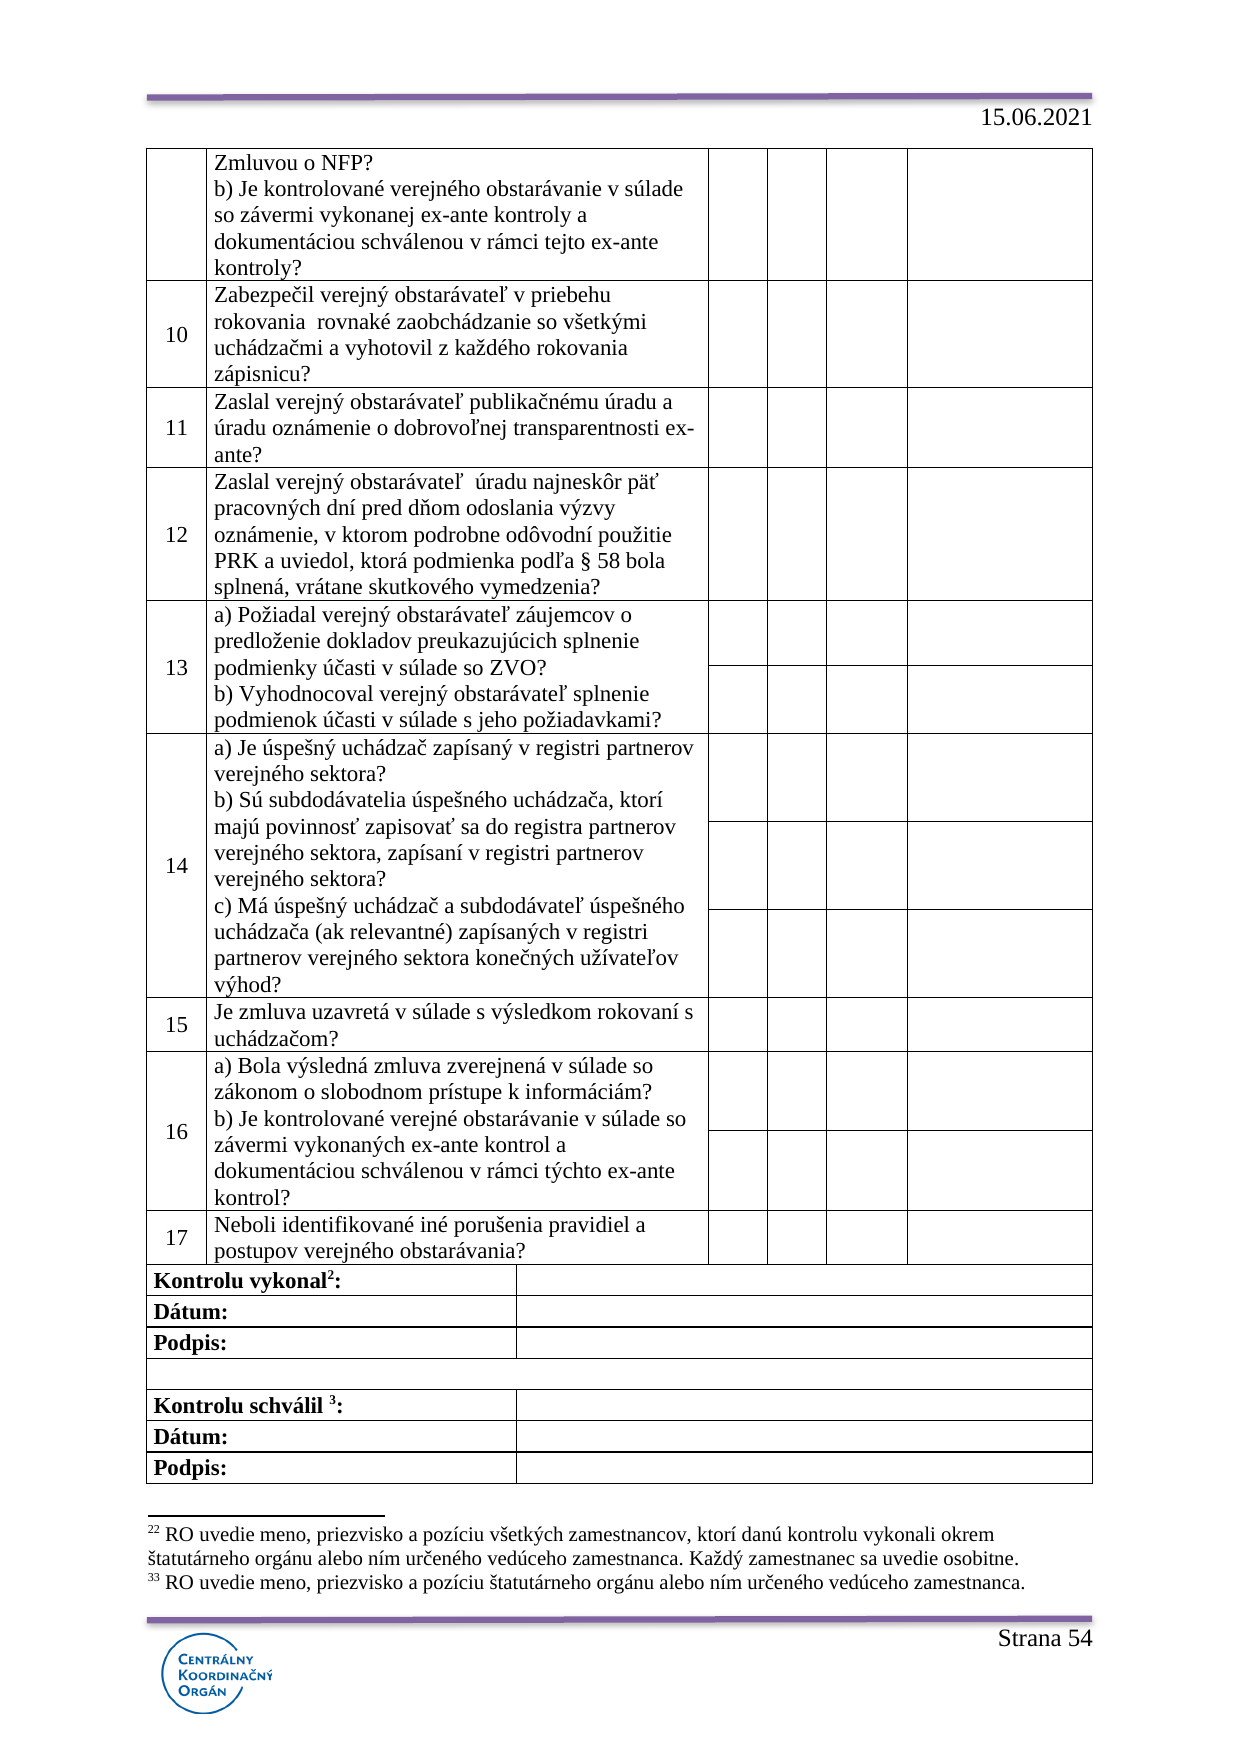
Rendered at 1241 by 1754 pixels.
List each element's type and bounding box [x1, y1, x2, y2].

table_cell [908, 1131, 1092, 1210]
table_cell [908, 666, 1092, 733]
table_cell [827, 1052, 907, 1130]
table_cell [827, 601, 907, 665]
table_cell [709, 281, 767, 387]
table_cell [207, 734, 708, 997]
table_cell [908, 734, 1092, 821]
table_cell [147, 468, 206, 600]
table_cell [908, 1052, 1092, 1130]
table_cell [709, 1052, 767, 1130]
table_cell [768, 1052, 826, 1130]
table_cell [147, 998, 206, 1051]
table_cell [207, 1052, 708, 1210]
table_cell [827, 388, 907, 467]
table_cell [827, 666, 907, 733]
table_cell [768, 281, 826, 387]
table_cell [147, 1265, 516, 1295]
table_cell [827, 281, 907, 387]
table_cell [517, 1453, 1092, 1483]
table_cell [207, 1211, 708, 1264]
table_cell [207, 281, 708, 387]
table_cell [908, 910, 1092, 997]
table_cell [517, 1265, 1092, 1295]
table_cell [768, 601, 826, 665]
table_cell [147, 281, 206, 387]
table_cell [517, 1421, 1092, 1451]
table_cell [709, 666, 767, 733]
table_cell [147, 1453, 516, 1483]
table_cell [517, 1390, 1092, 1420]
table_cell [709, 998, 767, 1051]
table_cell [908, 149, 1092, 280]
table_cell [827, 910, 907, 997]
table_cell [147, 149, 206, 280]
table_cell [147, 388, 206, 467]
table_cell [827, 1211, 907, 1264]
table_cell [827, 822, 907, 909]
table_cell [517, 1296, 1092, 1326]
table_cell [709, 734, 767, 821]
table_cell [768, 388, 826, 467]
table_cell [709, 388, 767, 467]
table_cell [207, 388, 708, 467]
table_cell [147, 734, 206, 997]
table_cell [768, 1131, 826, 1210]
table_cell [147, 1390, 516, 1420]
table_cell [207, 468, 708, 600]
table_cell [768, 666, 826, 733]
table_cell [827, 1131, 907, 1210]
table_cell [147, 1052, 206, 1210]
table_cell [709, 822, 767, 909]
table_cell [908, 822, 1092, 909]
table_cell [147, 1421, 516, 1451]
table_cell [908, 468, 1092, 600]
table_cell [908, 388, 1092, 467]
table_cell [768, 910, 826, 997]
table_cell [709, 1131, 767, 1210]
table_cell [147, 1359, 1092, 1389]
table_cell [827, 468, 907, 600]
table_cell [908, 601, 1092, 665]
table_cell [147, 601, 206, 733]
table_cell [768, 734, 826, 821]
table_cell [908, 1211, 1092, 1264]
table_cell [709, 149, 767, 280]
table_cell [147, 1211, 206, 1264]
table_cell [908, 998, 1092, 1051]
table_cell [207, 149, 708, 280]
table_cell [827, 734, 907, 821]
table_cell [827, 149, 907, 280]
picture [159, 1631, 272, 1713]
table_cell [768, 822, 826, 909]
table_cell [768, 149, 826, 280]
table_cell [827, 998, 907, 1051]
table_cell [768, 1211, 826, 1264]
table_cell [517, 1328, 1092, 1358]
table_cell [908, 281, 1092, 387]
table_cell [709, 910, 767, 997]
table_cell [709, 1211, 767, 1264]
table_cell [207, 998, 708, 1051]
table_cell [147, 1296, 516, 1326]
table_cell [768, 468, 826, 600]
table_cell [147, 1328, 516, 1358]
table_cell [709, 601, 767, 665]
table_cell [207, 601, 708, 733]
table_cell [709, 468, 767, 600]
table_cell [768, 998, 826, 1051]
